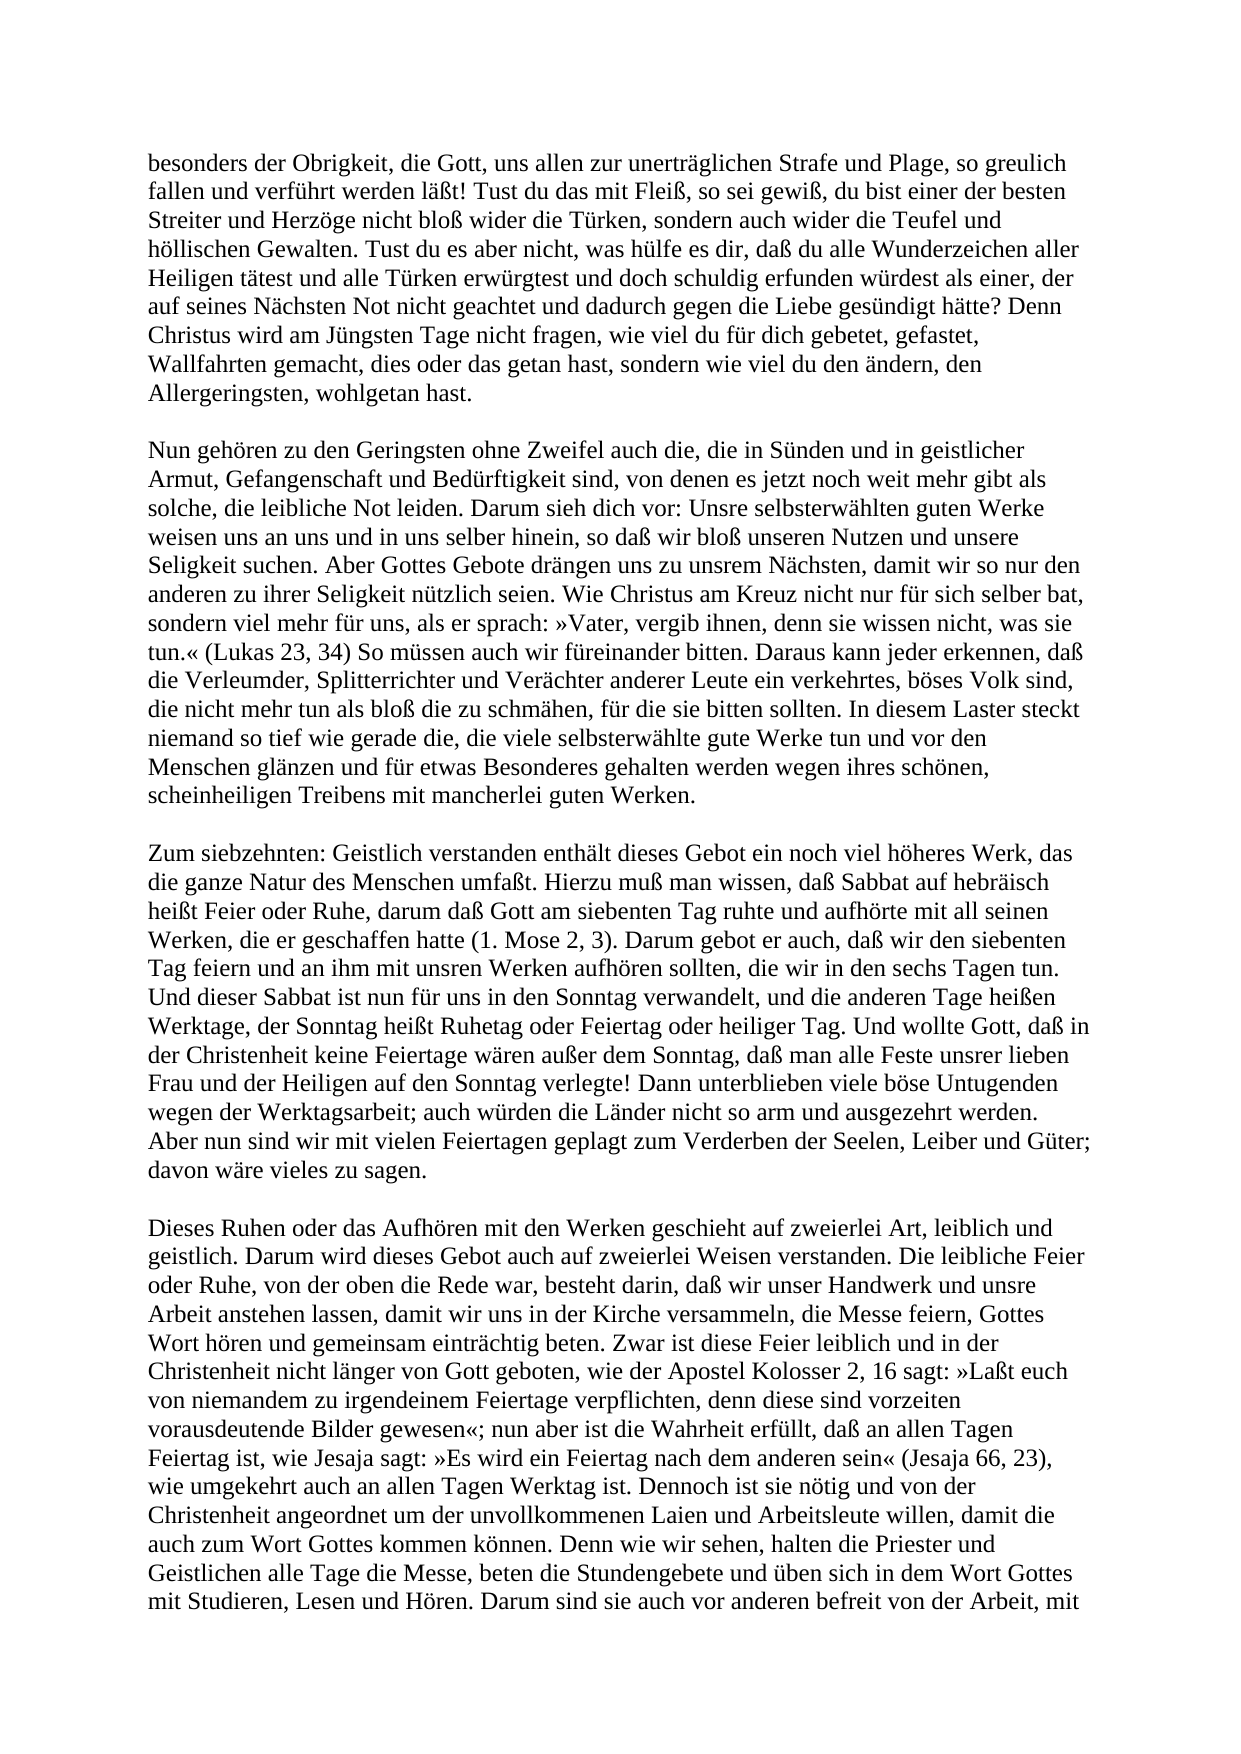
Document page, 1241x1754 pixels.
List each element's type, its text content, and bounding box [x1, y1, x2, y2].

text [148, 148, 1093, 406]
text Nun gehören zu den Geringsten ohne Zweifel auch die, die in Sünden und in geistlicher Armut, Gefangenschaft und Bedürftigkeit sind, von denen es jetzt noch weit mehr gibt als solche, die leibliche Not leiden. Darum sieh dich vor: Unsre selbsterwählten guten Werke weisen uns an uns und in uns selber hinein, so daß wir bloß unseren Nutzen und unsere Seligkeit suchen. Aber Gottes Gebote drängen uns zu unsrem Nächsten, damit wir so nur den anderen zu ihrer Seligkeit nützlich seien. Wie Christus am Kreuz nicht nur für sich selber bat, sondern viel mehr für uns, als er sprach: »Vater, vergib ihnen, denn sie wissen nicht, was sie tun.« (Lukas 23, 34) So müssen auch wir füreinander bitten. Daraus kann jeder erkennen, daß die Verleumder, Splitterrichter und Verächter anderer Leute ein verkehrtes, böses Volk sind, die nicht mehr tun als bloß die zu schmähen, für die sie bitten sollten. In diesem Laster steckt niemand so tief wie gerade die, die viele selbsterwählte gute Werke tun und vor den Menschen glänzen und für etwas Besonderes gehalten werden wegen ihres schönen, scheinheiligen Treibens mit mancherlei guten Werken. [148, 436, 1093, 809]
text Zum siebzehnten: Geistlich verstanden enthält dieses Gebot ein noch viel höheres Werk, das die ganze Natur des Menschen umfaßt. Hierzu muß man wissen, daß Sabbat auf hebräisch heißt Feier oder Ruhe, darum daß Gott am siebenten Tag ruhte und aufhörte mit all seinen Werken, die er geschaffen hatte (1. Mose 2, 3). Darum gebot er auch, daß wir den siebenten Tag feiern und an ihm mit unsren Werken aufhören sollten, die wir in den sechs Tagen tun. Und dieser Sabbat ist nun für uns in den Sonntag verwandelt, und die anderen Tage heißen Werktage, der Sonntag heißt Ruhetag oder Feiertag oder heiliger Tag. Und wollte Gott, daß in der Christenheit keine Feiertage wären außer dem Sonntag, daß man alle Feste unsrer lieben Frau und der Heiligen auf den Sonntag verlegte! Dann unterblieben viele böse Untugenden wegen der Werktagsarbeit; auch würden die Länder nicht so arm und ausgezehrt werden. Aber nun sind wir mit vielen Feiertagen geplagt zum Verderben der Seelen, Leiber und Güter; davon wäre vieles zu sagen. [148, 838, 1093, 1183]
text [148, 1213, 1093, 1615]
